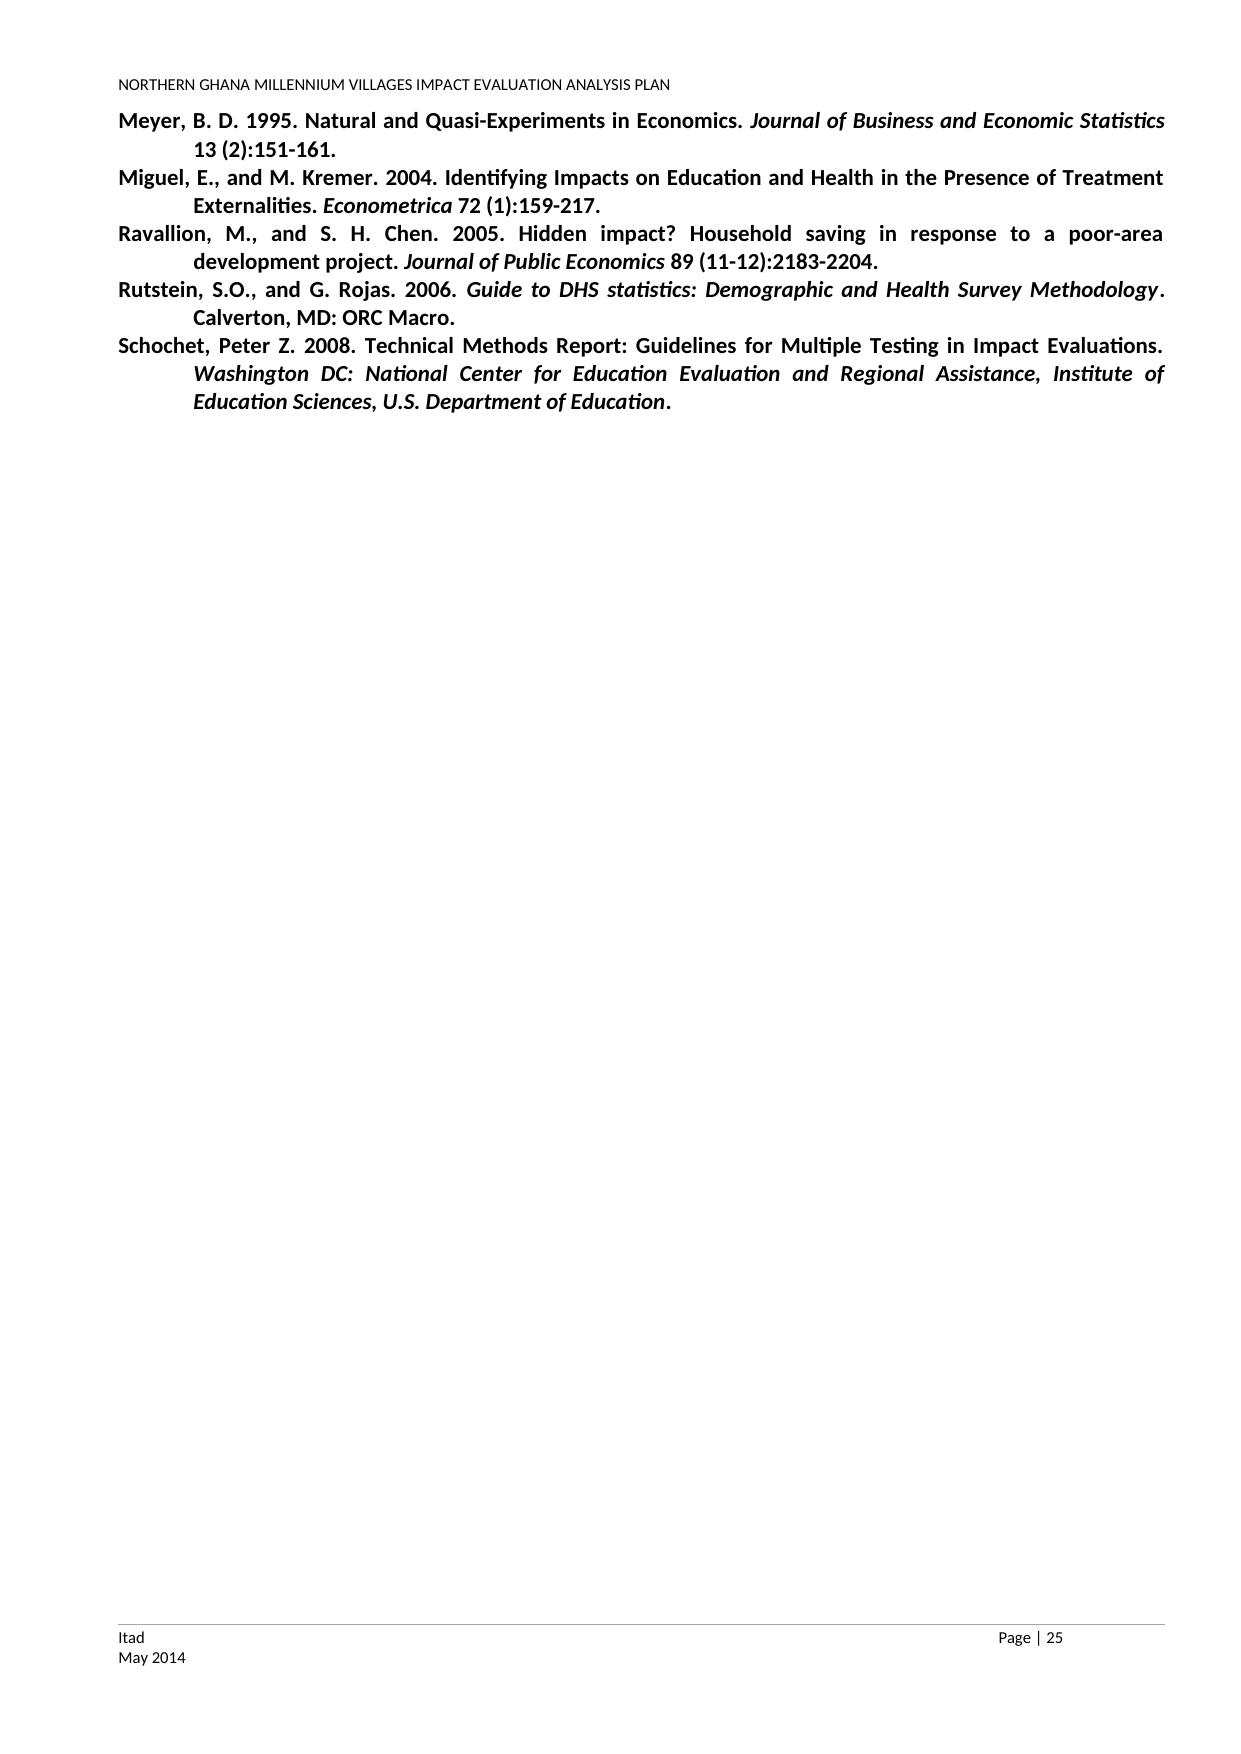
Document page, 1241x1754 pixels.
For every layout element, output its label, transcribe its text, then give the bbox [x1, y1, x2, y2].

subtitle Rutstein, S.O., and G. Rojas. 2006. Guide to DHS statistics: Demographic and Health Survey Methodology. Calverton, MD: ORC Macro. [118, 275, 1165, 331]
subtitle Miguel, E., and M. Kremer. 2004. Identifying Impacts on Education and Health in the Presence of Treatment Externalities. Econometrica 72 (1):159-217. [118, 163, 1165, 219]
subtitle Schochet, Peter Z. 2008. Technical Methods Report: Guidelines for Multiple Testing in Impact Evaluations. Washington DC: National Center for Education Evaluation and Regional Assistance, Institute of Education Sciences, U.S. Department of Education. [118, 331, 1165, 415]
subtitle Meyer, B. D. 1995. Natural and Quasi-Experiments in Economics. Journal of Business and Economic Statistics 13 (2):151-161. [118, 107, 1165, 163]
subtitle Ravallion, M., and S. H. Chen. 2005. Hidden impact? Household saving in response to a poor-area development project. Journal of Public Economics 89 (11-12):2183-2204. [118, 219, 1165, 275]
